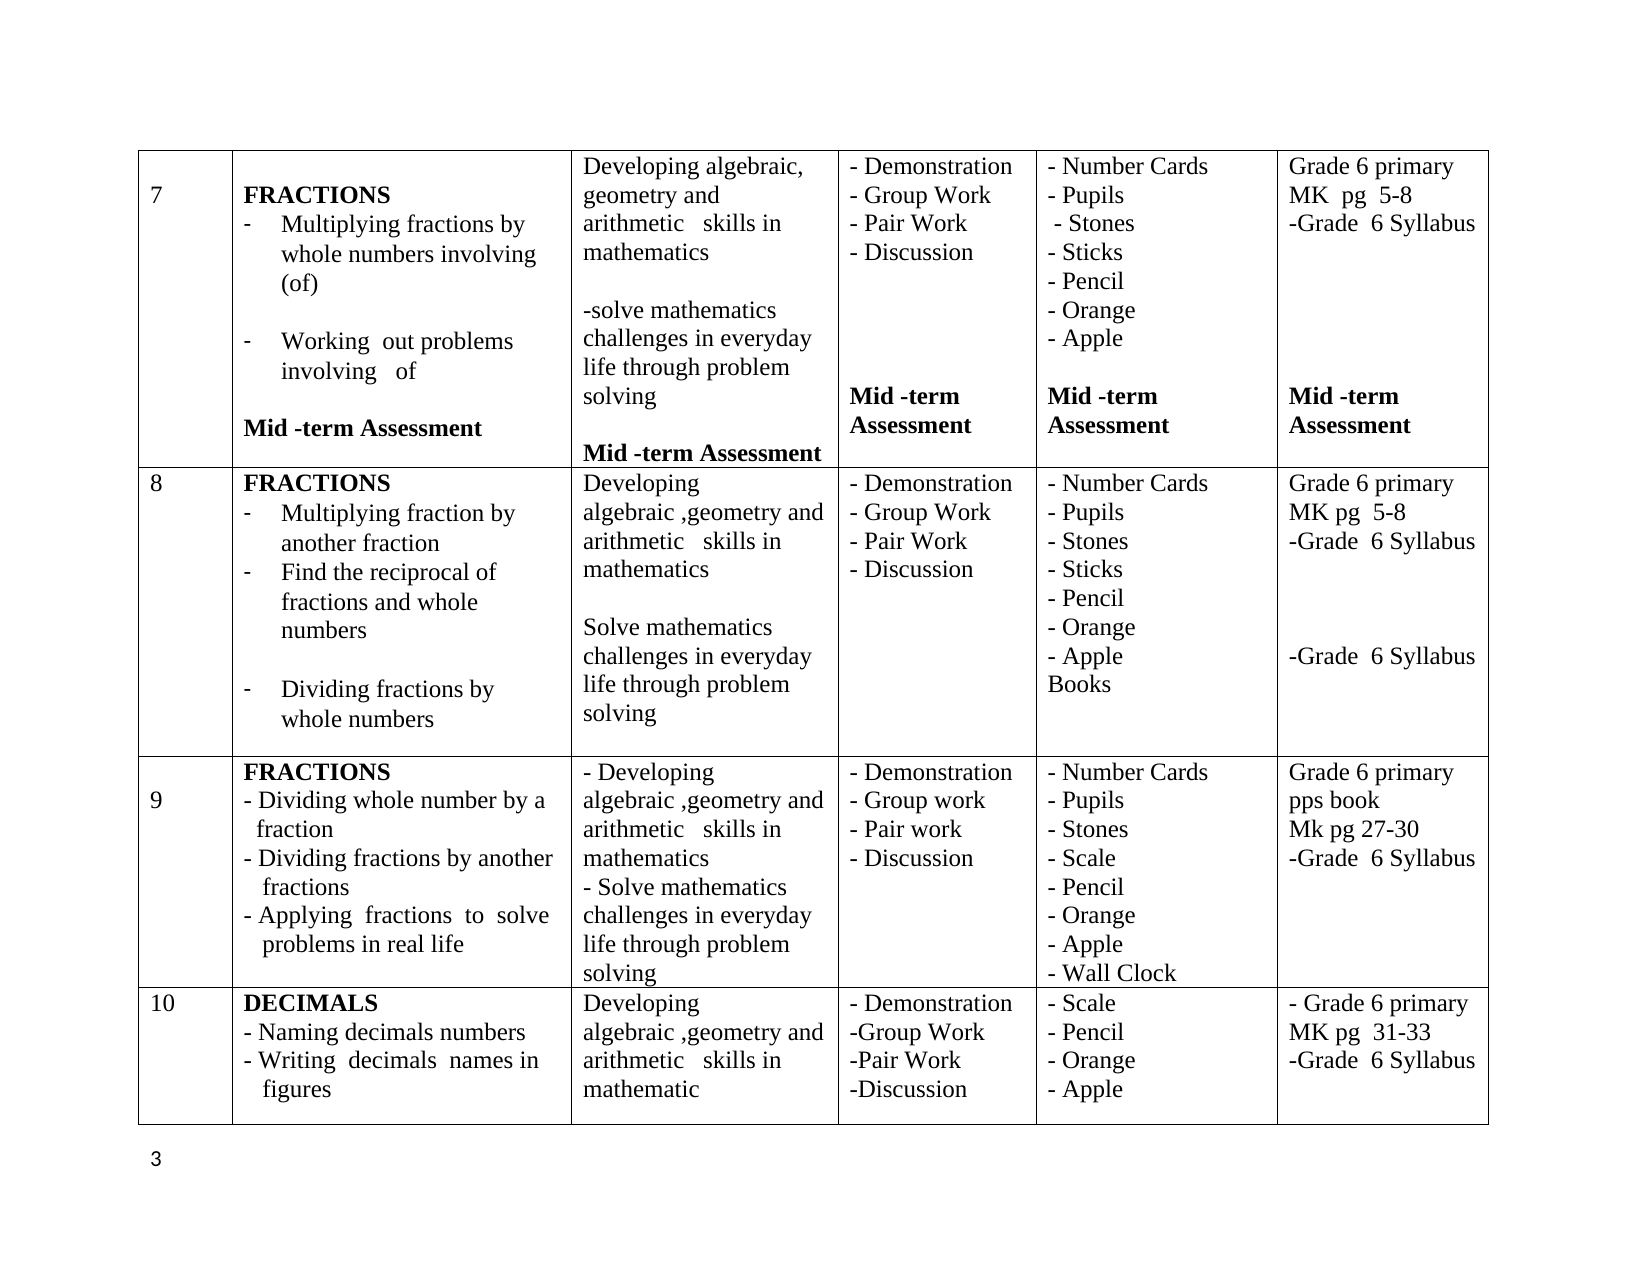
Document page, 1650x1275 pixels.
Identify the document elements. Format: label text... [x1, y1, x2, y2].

table_cell - Number Cards - Pupils - Stones - Scale - Pencil - Orange - Apple - Wall Clock [1037, 757, 1277, 987]
table_cell - Demonstration - Group work - Pair work - Discussion [839, 757, 1036, 987]
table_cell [572, 988, 838, 1124]
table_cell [839, 988, 1036, 1124]
table_cell Grade 6 primary pps book Mk pg 27-30 -Grade 6 Syllabus [1278, 757, 1488, 987]
table_cell 7 [139, 151, 232, 467]
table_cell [1278, 988, 1488, 1124]
table_cell FRACTIONS - Dividing whole number by a fraction - Dividing fractions by another fractions - Applying fractions to solve problems in real life [233, 757, 571, 987]
table_cell Grade 6 primary MK pg 5-8 -Grade 6 Syllabus -Grade 6 Syllabus [1278, 468, 1488, 756]
table_cell - Developing algebraic ,geometry and arithmetic skills in mathematics - Solve mathematics challenges in everyday life through problem solving [572, 757, 838, 987]
table_cell Developing algebraic ,geometry and arithmetic skills in mathematics Solve mathematics challenges in everyday life through problem solving [572, 468, 838, 756]
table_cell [233, 988, 571, 1124]
table_cell - Demonstration - Group Work - Pair Work - Discussion [839, 468, 1036, 756]
table_cell 9 [139, 757, 232, 987]
table_cell Developing algebraic, geometry and arithmetic skills in mathematics -solve mathematics challenges in everyday life through problem solving Mid -term Assessment [572, 151, 838, 467]
table_cell - Demonstration - Group Work - Pair Work - Discussion Mid -term Assessment [839, 151, 1036, 467]
table_cell 10 [139, 988, 232, 1124]
table_cell Grade 6 primary MK pg 5-8 -Grade 6 Syllabus Mid -term Assessment [1278, 151, 1488, 467]
table_cell 8 [139, 468, 232, 756]
table_cell - Number Cards - Pupils - Stones - Sticks - Pencil - Orange - Apple Mid -term Assessment [1037, 151, 1277, 467]
table_cell FRACTIONS Multiplying fractions by whole numbers involving (of) Working out problems involving of Mid -term Assessment [233, 151, 571, 467]
table_cell - Number Cards - Pupils - Stones - Sticks - Pencil - Orange - Apple Books [1037, 468, 1277, 756]
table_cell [1037, 988, 1277, 1124]
table_cell FRACTIONS Multiplying fraction by another fraction Find the reciprocal of fractions and whole numbers Dividing fractions by whole numbers [233, 468, 571, 756]
